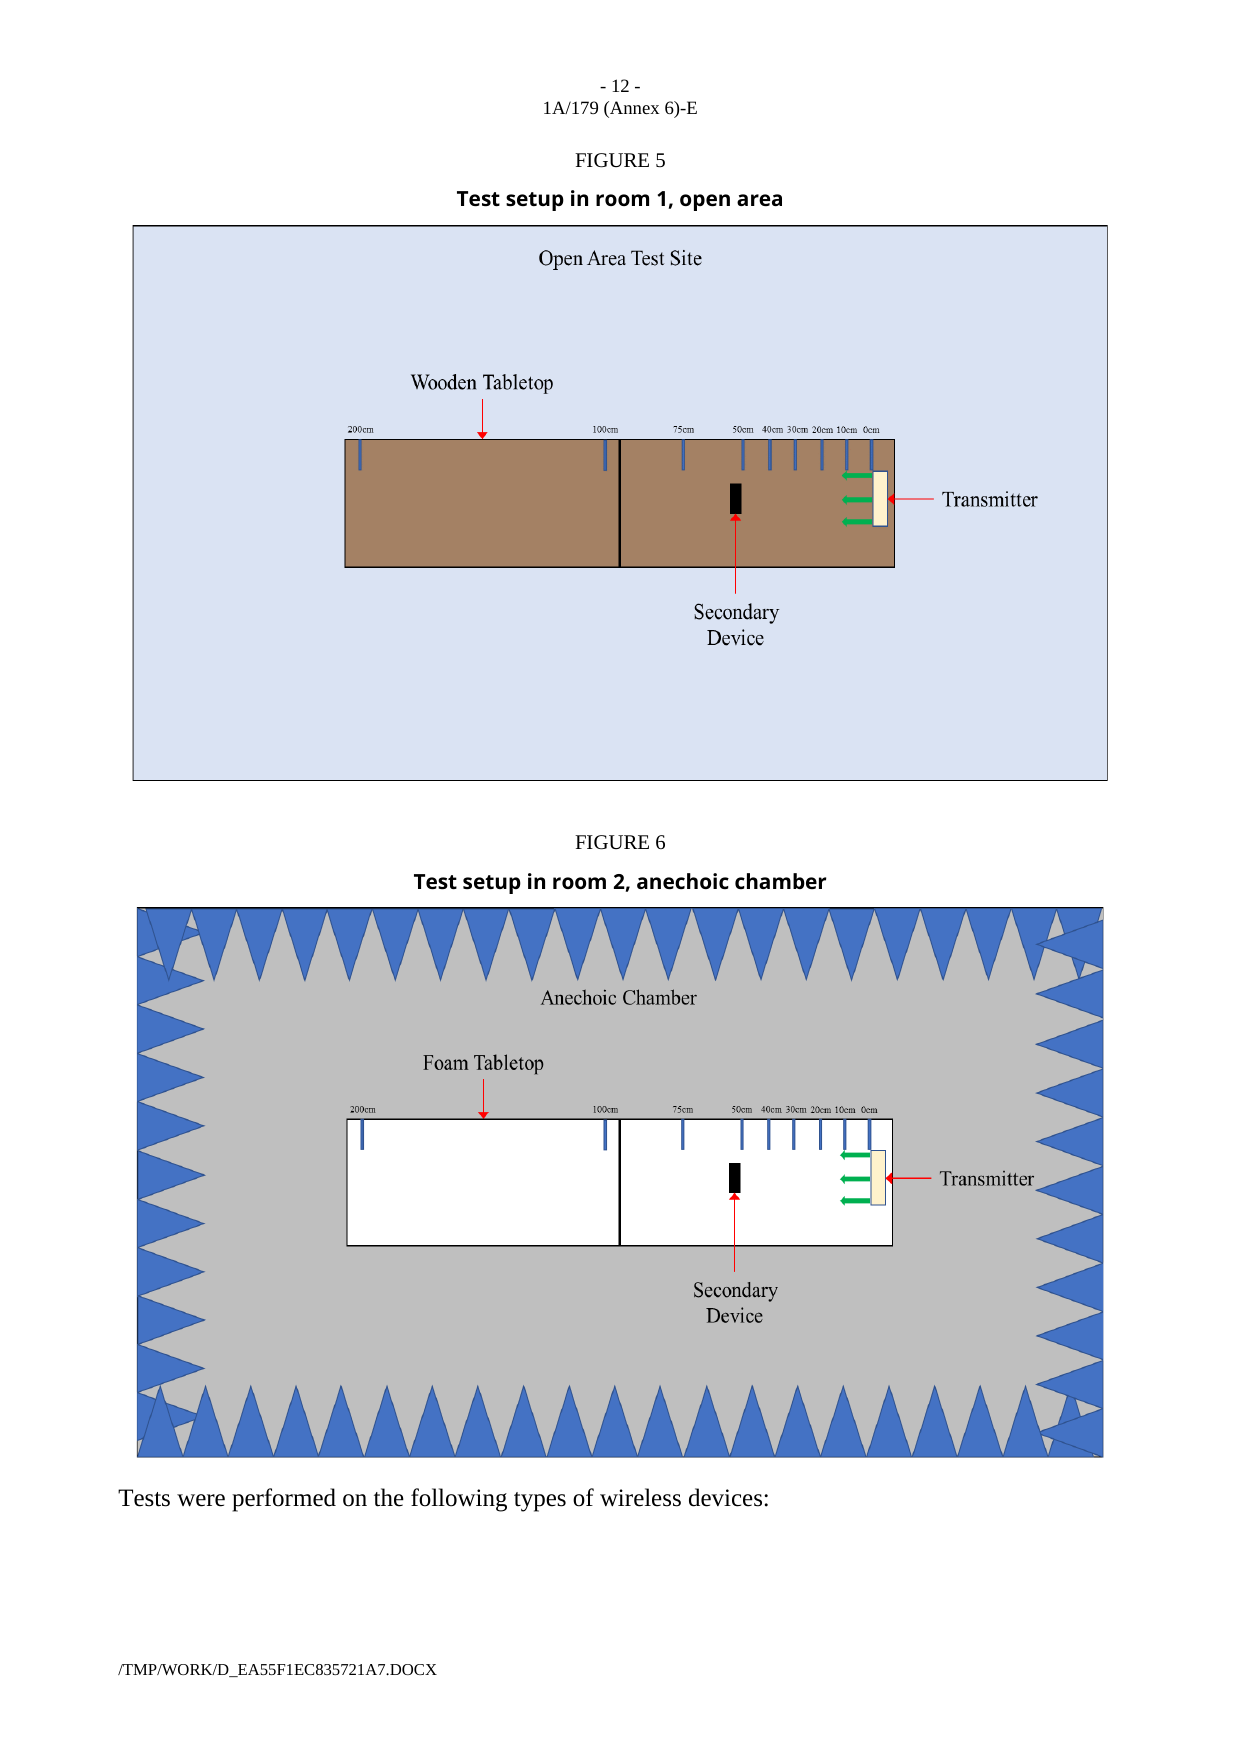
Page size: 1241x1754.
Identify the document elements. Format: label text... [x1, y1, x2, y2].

text Figure 6 [118, 830, 1122, 854]
title Test setup in room 2, anechoic chamber [118, 867, 1122, 895]
text Figure 5 [118, 148, 1122, 172]
text Tests were performed on the following types of wireless devices: [118, 1483, 1122, 1512]
title Test setup in room 1, open area [118, 184, 1122, 213]
picture [136, 907, 1104, 1458]
picture [132, 225, 1108, 781]
